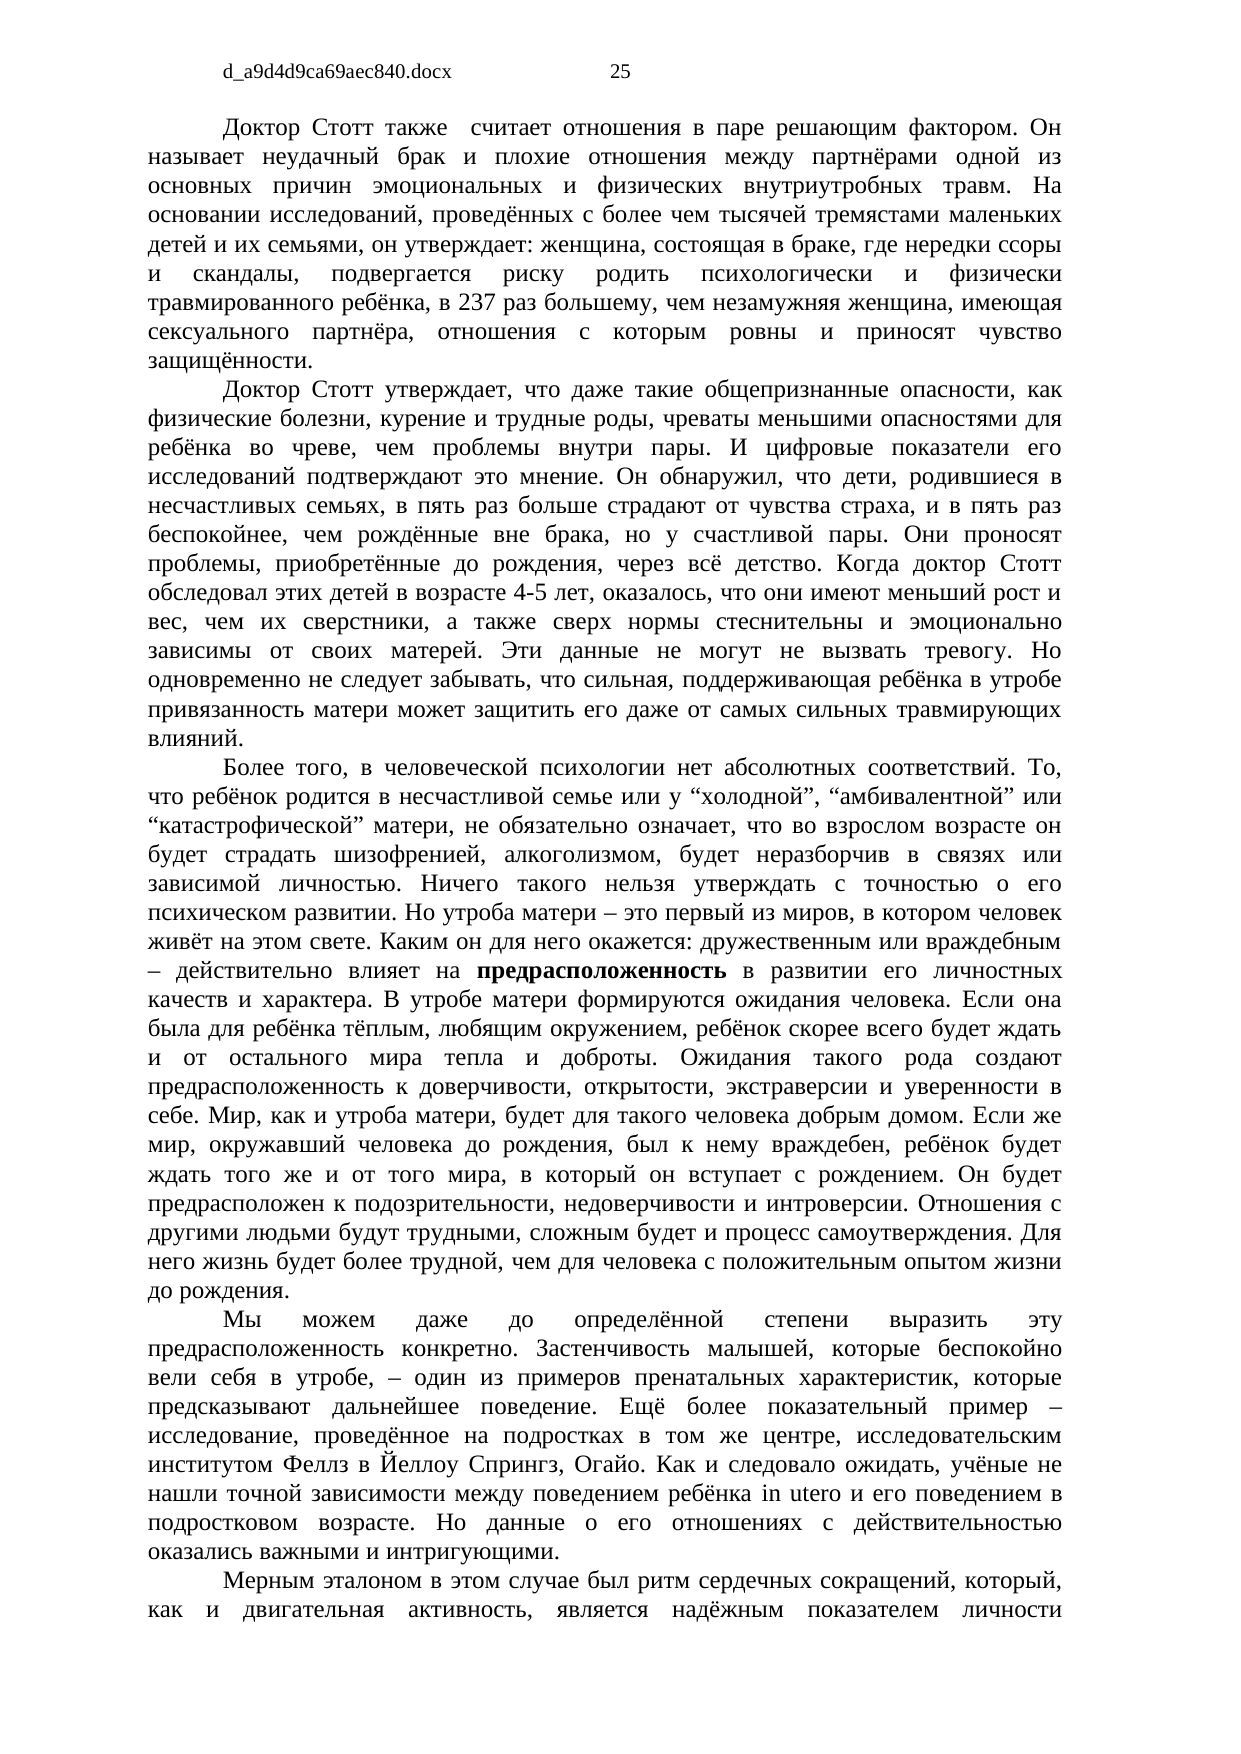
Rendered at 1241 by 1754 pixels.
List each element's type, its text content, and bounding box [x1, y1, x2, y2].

text Более того, в человеческой психологии нет абсолютных соответствий. То, что ребёнок родится в несчастливой семье или у “холодной”, “амбивалентной” или “катастрофической” матери, не обязательно означает, что во взрослом возрасте он будет страдать шизофренией, алкоголизмом, будет неразборчив в связях или зависимой личностью. Ничего такого нельзя утверждать с точностью о его психическом развитии. Но утроба матери – это первый из миров, в котором человек живёт на этом свете. Каким он для него окажется: дружественным или враждебным – действительно влияет на предрасположенность в развитии его личностных качеств и характера. В утробе матери формируются ожидания человека. Если она была для ребёнка тёплым, любящим окружением, ребёнок скорее всего будет ждать и от остального мира тепла и доброты. Ожидания такого рода создают предрасположенность к доверчивости, открытости, экстраверсии и уверенности в себе. Мир, как и утроба матери, будет для такого человека добрым домом. Если же мир, окружавший человека до рождения, был к нему враждебен, ребёнок будет ждать того же и от того мира, в который он вступает с рождением. Он будет предрасположен к подозрительности, недоверчивости и интроверсии. Отношения с другими людьми будут трудными, сложным будет и процесс самоутверждения. Для него жизнь будет более трудной, чем для человека с положительным опытом жизни до рождения. [148, 752, 1063, 1304]
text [148, 1565, 1063, 1623]
text Доктор Стотт утверждает, что даже такие общепризнанные опасности, как физические болезни, курение и трудные роды, чреваты меньшими опасностями для ребёнка во чреве, чем проблемы внутри пары. И цифровые показатели его исследований подтверждают это мнение. Он обнаружил, что дети, родившиеся в несчастливых семьях, в пять раз больше страдают от чувства страха, и в пять раз беспокойнее, чем рождённые вне брака, но у счастливой пары. Они проносят проблемы, приобретённые до рождения, через всё детство. Когда доктор Стотт обследовал этих детей в возрасте 4-5 лет, оказалось, что они имеют меньший рост и вес, чем их сверстники, а также сверх нормы стеснительны и эмоционально зависимы от своих матерей. Эти данные не могут не вызвать тревогу. Но одновременно не следует забывать, что сильная, поддерживающая ребёнка в утробе привязанность матери может защитить его даже от самых сильных травмирующих влияний. [148, 374, 1063, 752]
text Доктор Стотт также считает отношения в паре решающим фактором. Он называет неудачный брак и плохие отношения между партнёрами одной из основных причин эмоциональных и физических внутриутробных травм. На основании исследований, проведённых с более чем тысячей тремястами маленьких детей и их семьями, он утверждает: женщина, состоящая в браке, где нередки ссоры и скандалы, подвергается риску родить психологически и физически травмированного ребёнка, в 237 раз большему, чем незамужняя женщина, имеющая сексуального партнёра, отношения с которым ровны и приносят чувство защищённости. [148, 112, 1063, 374]
text Мы можем даже до определённой степени выразить эту предрасположенность конкретно. Застенчивость малышей, которые беспокойно вели себя в утробе, – один из примеров пренатальных характеристик, которые предсказывают дальнейшее поведение. Ещё более показательный пример – исследование, проведённое на подростках в том же центре, исследовательским институтом Феллз в Йеллоу Спрингз, Огайо. Как и следовало ожидать, учёные не нашли точной зависимости между поведением ребёнка in utero и его поведением в подростковом возрасте. Но данные о его отношениях с действительностью оказались важными и интригующими. [148, 1304, 1063, 1565]
